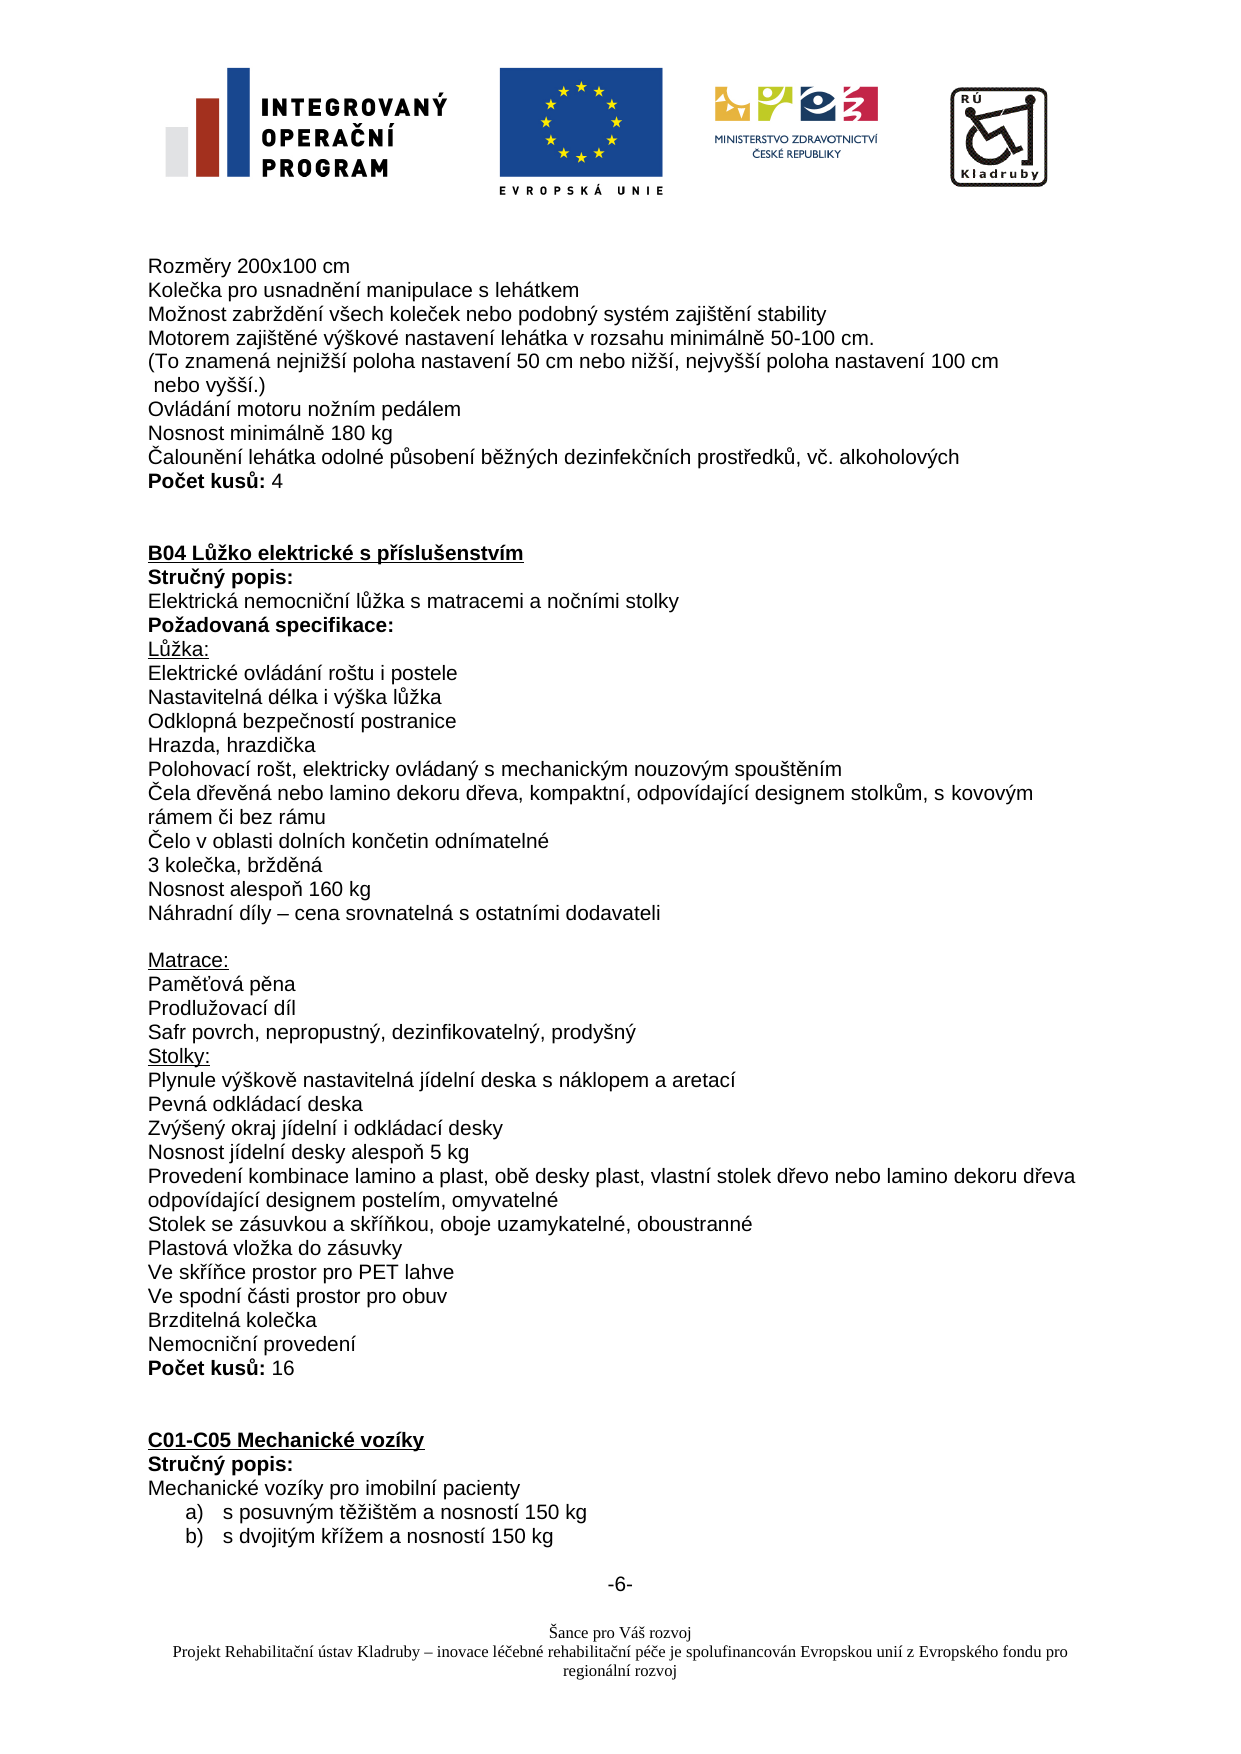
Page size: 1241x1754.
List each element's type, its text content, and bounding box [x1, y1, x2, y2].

text Čela dřevěná nebo lamino dekoru dřeva, kompaktní, odpovídající designem stolkům, s kovovým rámem či bez rámu [148, 781, 1093, 828]
text Nosnost minimálně [148, 421, 1093, 445]
text Rozměry 200x100 cm [148, 253, 1093, 277]
text Počet kusů: 16 [148, 1356, 1093, 1379]
list s posuvným těžištěm a nosností [185, 1499, 1093, 1523]
text Počet kusů: 4 [148, 469, 1093, 493]
text Nosnost jídelní desky alespoň 5 kg [148, 1140, 1093, 1164]
text Lůžka: [148, 637, 1093, 661]
text Požadovaná specifikace: [148, 613, 1093, 637]
text -6- [148, 1571, 1093, 1595]
text Nastavitelná délka i výška lůžka [148, 685, 1093, 709]
text Elektrická nemocniční lůžka s matracemi a nočními stolky [148, 589, 1093, 613]
text Ve spodní části prostor pro obuv [148, 1284, 1093, 1308]
text Provedení kombinace lamino a plast, obě desky plast, vlastní stolek dřevo nebo lamino dekoru dřeva odpovídající designem postelím, omyvatelné [148, 1164, 1093, 1212]
text Stručný popis: [148, 1452, 1093, 1476]
text Polohovací rošt, elektricky ovládaný s mechanickým nouzovým spouštěním [148, 757, 1093, 781]
text Elektrické ovládání roštu i postele [148, 661, 1093, 685]
text Prodlužovací díl [148, 996, 1093, 1020]
list s dvojitým křížem a nosností 150 kg [185, 1523, 1093, 1547]
text 3 kolečka, bržděná [148, 852, 1093, 876]
text Náhradní díly – cena srovnatelná s ostatními dodavateli [148, 900, 1093, 924]
text Možnost zabrždění všech koleček nebo podobný systém zajištění stability [148, 301, 1093, 325]
picture [112, 14, 931, 230]
text Stolek se zásuvkou a skříňkou, oboje uzamykatelné, oboustranné [148, 1212, 1093, 1236]
text Pevná odkládací deska [148, 1092, 1093, 1116]
text Čelo v oblasti dolních končetin odnímatelné [148, 828, 1093, 852]
text Brzditelná kolečka [148, 1308, 1093, 1332]
text Stolky: [148, 1044, 1093, 1068]
text Hrazda, hrazdička [148, 733, 1093, 757]
text Plynule výškově nastavitelná jídelní deska s náklopem a aretací [148, 1068, 1093, 1092]
text Stručný popis: [148, 565, 1093, 589]
text Motorem zajištěné výškové nastavení lehátka v rozsahu minimálně 50-100 cm. [148, 325, 1093, 349]
text Kolečka pro usnadnění manipulace s lehátkem [148, 277, 1093, 301]
text Safr povrch, nepropustný, dezinfikovatelný, prodyšný [148, 1020, 1093, 1044]
text C01-C05 Mechanické vozíky [148, 1428, 1093, 1452]
text Zvýšený okraj jídelní i odkládací desky [148, 1116, 1093, 1140]
text Čalounění lehátka odolné působení běžných dezinfekčních prostředků, vč. alkoholových [148, 445, 1093, 469]
text Paměťová pěna [148, 972, 1093, 996]
text Ve skříňce prostor pro PET lahve [148, 1260, 1093, 1284]
text Odklopná bezpečností postranice [148, 709, 1093, 733]
text Nemocniční provedení [148, 1332, 1093, 1356]
text Ovládání motoru nožním pedálem [148, 397, 1093, 421]
picture [950, 87, 1048, 187]
text nebo vyšší.) [148, 373, 1093, 397]
text Mechanické vozíky pro imobilní pacienty [148, 1476, 1093, 1499]
text Plastová vložka do zásuvky [148, 1236, 1093, 1260]
text B04 Lůžko elektrické s příslušenstvím [148, 541, 1093, 565]
text Matrace: [148, 948, 1093, 972]
text (To znamená nejnižší poloha nastavení 50 cm nebo nižší, nejvyšší poloha nastavení 100 cm [148, 349, 1093, 373]
text Nosnost alespoň [148, 876, 1093, 900]
